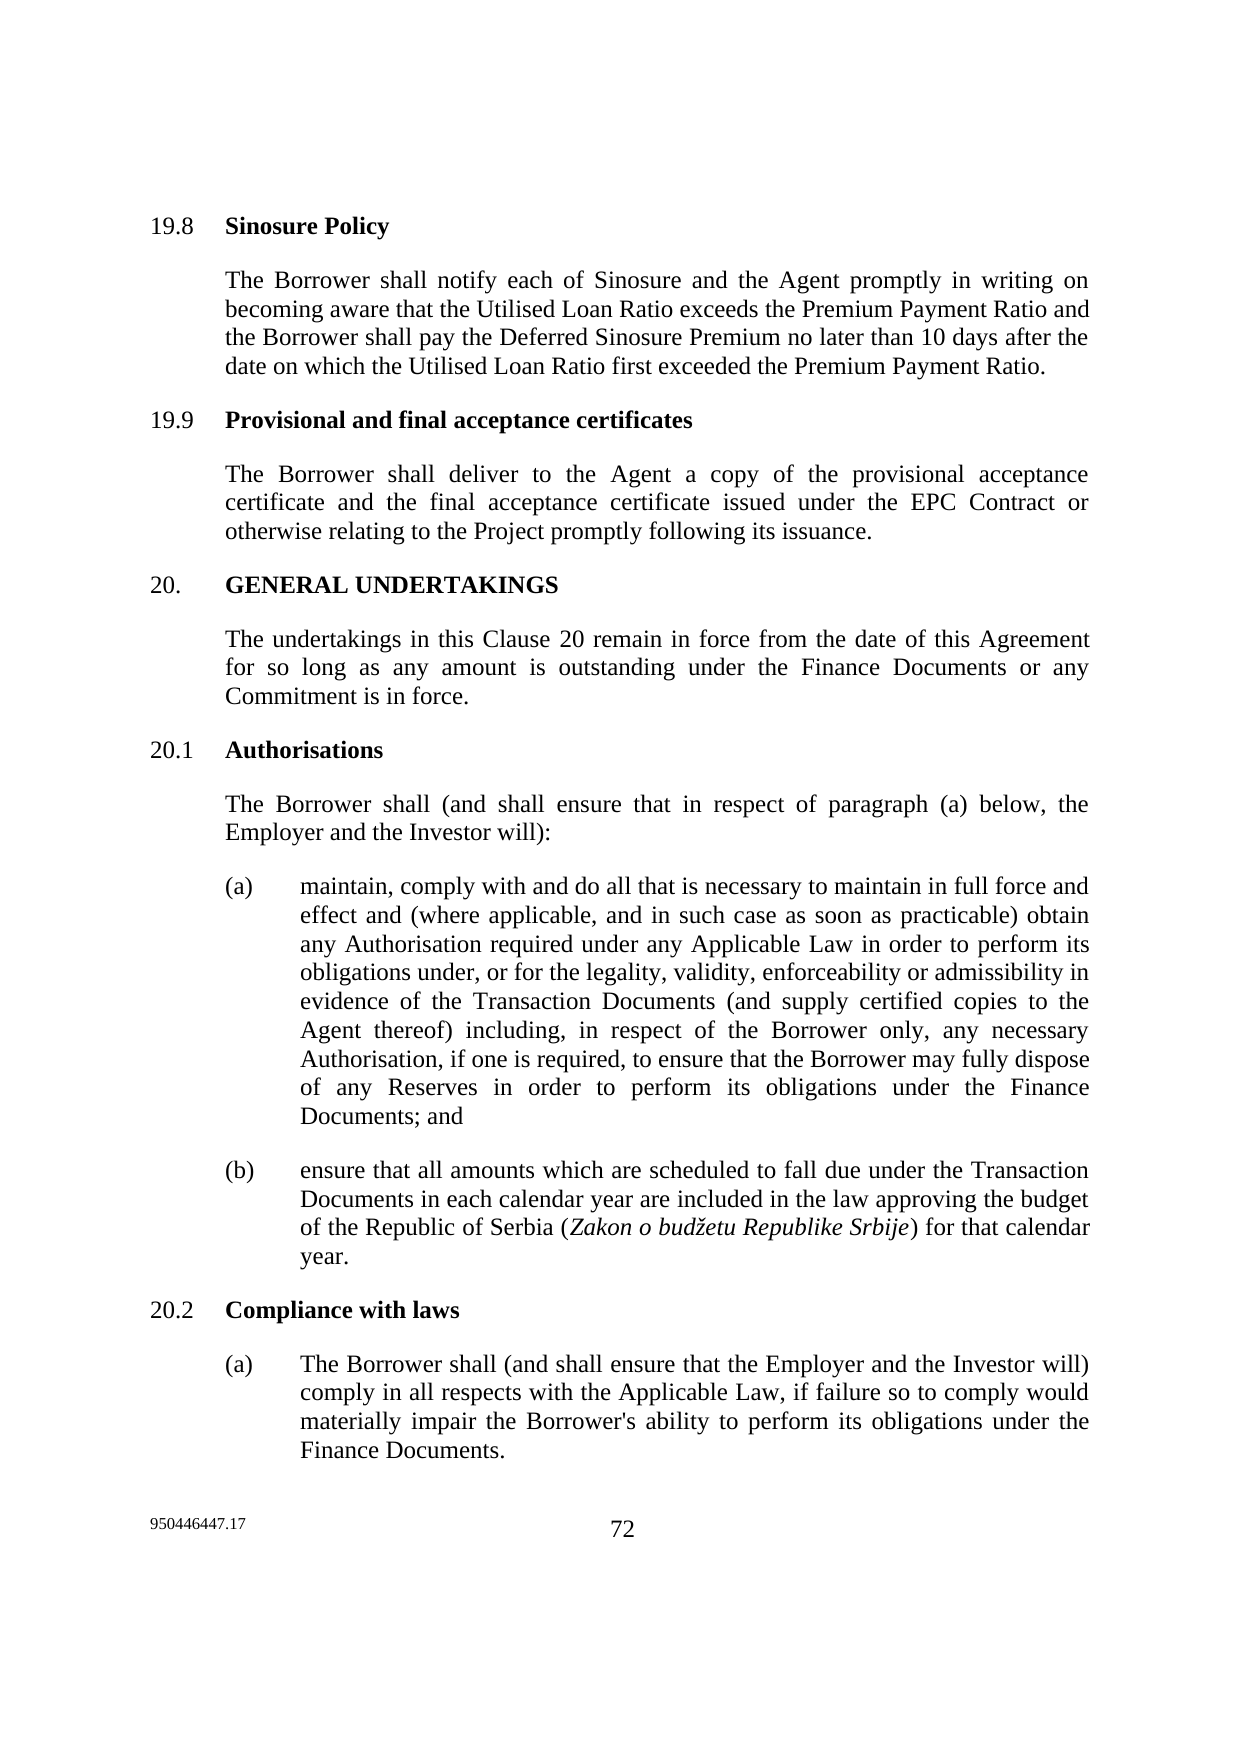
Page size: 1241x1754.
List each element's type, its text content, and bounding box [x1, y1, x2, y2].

text The Borrower shall deliver to the Agent a copy of the provisional acceptance certificate and the final acceptance certificate issued under the EPC Contract or otherwise relating to the Project promptly following its issuance. [225, 459, 1090, 545]
text Compliance with laws [150, 1295, 1090, 1324]
text Authorisations [150, 735, 1090, 764]
text maintain, comply with and do all that is necessary to maintain in full force and effect and (where applicable, and in such case as soon as practicable) obtain any Authorisation required under any Applicable Law in order to perform its obligations under, or for the legality, validity, enforceability or admissibility in evidence of the Transaction Documents (and supply certified copies to the Agent thereof) including, in respect of the Borrower only, any necessary Authorisation, if one is required, to ensure that the Borrower may fully dispose of any Reserves in order to perform its obligations under the Finance Documents; and [225, 871, 1090, 1130]
text The Borrower shall (and shall ensure that in respect of paragraph (a) below, the Employer and the Investor will): [225, 789, 1090, 846]
text Sinosure Policy [150, 211, 1090, 240]
text The undertakings in this Clause 20 remain in force from the date of this Agreement for so long as any amount is outstanding under the Finance Documents or any Commitment is in force. [225, 624, 1090, 710]
text General undertakings [150, 570, 1090, 599]
text Provisional and final acceptance certificates [150, 405, 1090, 434]
text ensure that all amounts which are scheduled to fall due under the Transaction Documents in each calendar year are included in the law approving the budget of the Republic of Serbia (Zakon o budžetu Republike Srbije) for that calendar year. [225, 1155, 1090, 1270]
text The Borrower shall notify each of Sinosure and the Agent promptly in writing on becoming aware that the Utilised Loan Ratio exceeds the Premium Payment Ratio and the Borrower shall pay the Deferred Sinosure Premium no later than 10 days after the date on which the Utilised Loan Ratio first exceeded the Premium Payment Ratio. [225, 265, 1090, 380]
text The Borrower shall (and shall ensure that the Employer and the Investor will) comply in all respects with the Applicable Law, if failure so to comply would materially impair the Borrower's ability to perform its obligations under the Finance Documents. [225, 1349, 1090, 1464]
